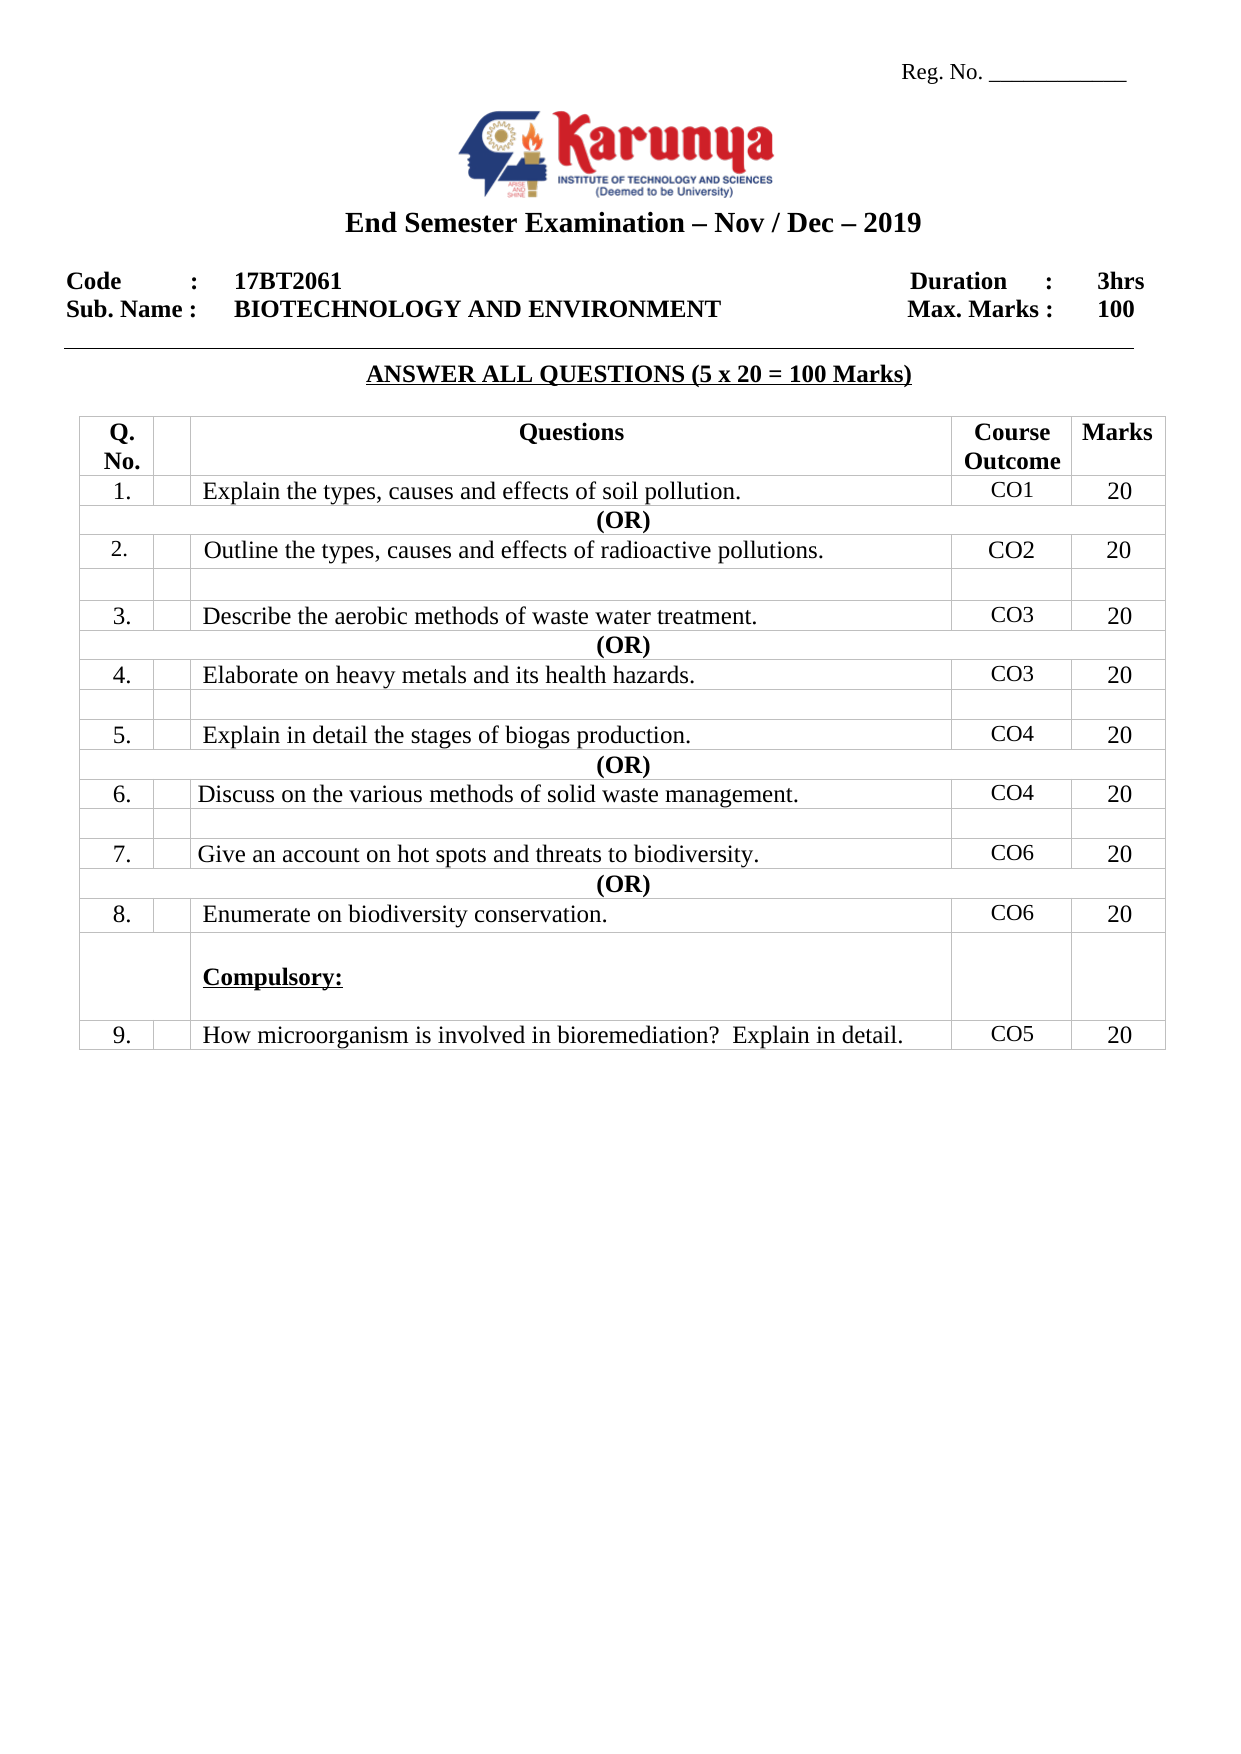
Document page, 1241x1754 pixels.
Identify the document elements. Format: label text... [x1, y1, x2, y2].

table_cell 100 [1075, 297, 1150, 325]
table_cell [80, 569, 153, 600]
table_cell [154, 1021, 190, 1049]
table_header [154, 417, 190, 475]
table_cell 20 [1072, 839, 1165, 868]
table_cell 9. [80, 1021, 153, 1049]
table_cell [952, 569, 1071, 600]
table_cell [1072, 690, 1165, 719]
table_cell CO1 [952, 476, 1071, 504]
picture [453, 98, 780, 210]
table_cell Enumerate on biodiversity conservation. [191, 899, 951, 932]
table_cell [80, 690, 153, 719]
table_cell [154, 476, 190, 504]
table_cell 3. [80, 601, 153, 629]
table_cell Explain the types, causes and effects of soil pollution. [191, 476, 951, 504]
table_cell 20 [1072, 535, 1165, 568]
table_cell 1. [80, 476, 153, 504]
table_cell [1072, 809, 1165, 838]
table_cell Compulsory: [191, 933, 951, 1019]
table_cell (OR) [80, 631, 1165, 659]
table_cell 20 [1072, 899, 1165, 932]
table_cell (OR) [80, 506, 1165, 534]
table_cell [154, 899, 190, 932]
table_cell Max. Marks : [725, 297, 1075, 325]
table_cell [952, 809, 1071, 838]
table_cell [952, 933, 1071, 1019]
table_cell Elaborate on heavy metals and its health hazards. [191, 660, 951, 689]
table_cell 20 [1072, 720, 1165, 749]
table_cell Give an account on hot spots and threats to biodiversity. [191, 839, 951, 868]
table_cell CO2 [952, 535, 1071, 568]
table_header Course Outcome [952, 417, 1071, 475]
table_cell [154, 720, 190, 749]
table_cell 20 [1072, 1021, 1165, 1049]
table_cell [154, 690, 190, 719]
table_cell [1072, 933, 1165, 1019]
table_cell 20 [1072, 476, 1165, 504]
text End Semester Examination – Nov / Dec – 2019 [345, 209, 1171, 239]
table_cell 4. [80, 660, 153, 689]
table_cell Outline the types, causes and effects of radioactive pollutions. [191, 535, 951, 568]
table_cell 20 [1072, 601, 1165, 629]
table_cell 7. [80, 839, 153, 868]
table_cell CO5 [952, 1021, 1071, 1049]
table_cell [1072, 569, 1165, 600]
table_cell [154, 839, 190, 868]
table_cell [191, 690, 951, 719]
text Reg. No. ____________ [671, 58, 1171, 84]
table_cell Describe the aerobic methods of waste water treatment. [191, 601, 951, 629]
table_cell (OR) [80, 869, 1165, 898]
table_cell [154, 809, 190, 838]
table_header Code : [61, 269, 216, 297]
table_cell [80, 809, 153, 838]
table_cell 2. [80, 535, 153, 568]
table_cell [80, 933, 190, 1019]
table_cell 6. [80, 780, 153, 808]
table_cell [191, 569, 951, 600]
table_cell [154, 535, 190, 568]
table_cell Explain in detail the stages of biogas production. [191, 720, 951, 749]
table_cell BIOTECHNOLOGY AND ENVIRONMENT [216, 297, 725, 325]
table_cell CO6 [952, 839, 1071, 868]
table_cell CO4 [952, 780, 1071, 808]
table_cell CO6 [952, 899, 1071, 932]
table_header Duration : [725, 269, 1075, 297]
table_cell [154, 601, 190, 629]
table_cell [154, 780, 190, 808]
table_cell Discuss on the various methods of solid waste management. [191, 780, 951, 808]
text ANSWER ALL QUESTIONS (5 x 20 = 100 Marks) [366, 359, 1171, 387]
table_cell [154, 569, 190, 600]
table_header 17BT2061 [216, 269, 725, 297]
table_cell Sub. Name : [61, 297, 216, 325]
table_cell 20 [1072, 660, 1165, 689]
table_cell [191, 809, 951, 838]
table_cell How microorganism is involved in bioremediation? Explain in detail. [191, 1021, 951, 1049]
table_header Questions [191, 417, 951, 475]
table_cell [154, 660, 190, 689]
table_cell 20 [1072, 780, 1165, 808]
table_cell CO3 [952, 660, 1071, 689]
table_header 3hrs [1075, 269, 1150, 297]
table_cell CO3 [952, 601, 1071, 629]
table_header Marks [1072, 417, 1165, 475]
table_cell 8. [80, 899, 153, 932]
table_cell [952, 690, 1071, 719]
table_cell CO4 [952, 720, 1071, 749]
table_cell 5. [80, 720, 153, 749]
table_header Q. No. [80, 417, 153, 475]
table_cell (OR) [80, 750, 1165, 778]
